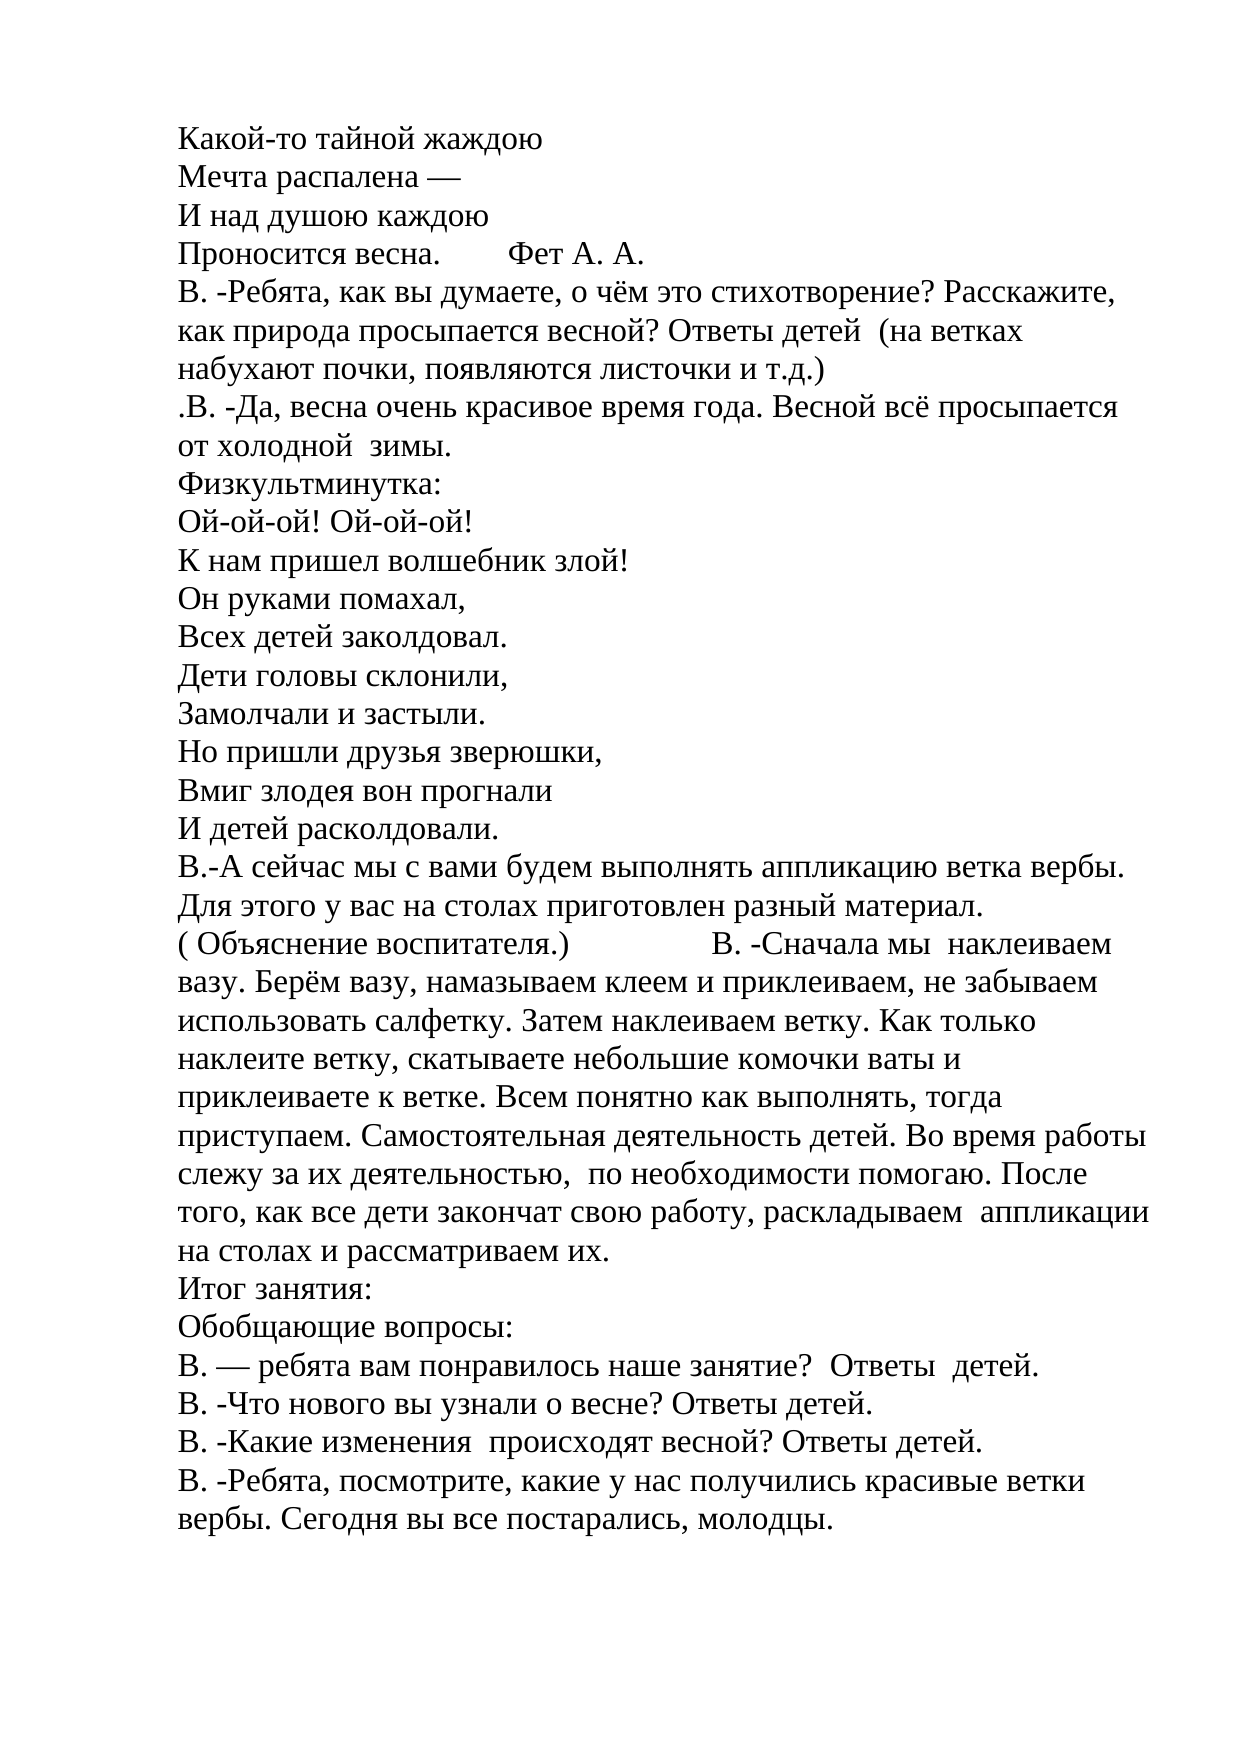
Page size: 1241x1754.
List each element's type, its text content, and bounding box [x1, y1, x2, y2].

text .В. -Да, весна очень красивое время года. Весной всё просыпается от холодной зимы. [177, 386, 1152, 463]
text В. -Какие изменения происходят весной? Ответы детей. [177, 1421, 1152, 1460]
text В.-А сейчас мы с вами будем выполнять аппликацию ветка вербы. Для этого у вас на столах приготовлен разный материал. ( Объяснение воспитателя.) В. -Сначала мы наклеиваем вазу. Берём вазу, намазываем клеем и приклеиваем, не забываем использовать салфетку. Затем наклеиваем ветку. Как только наклеите ветку, скатываете небольшие комочки ваты и приклеиваете к ветке. Всем понятно как выполнять, тогда приступаем. Самостоятельная деятельность детей. Во время работы слежу за их деятельностью, по необходимости помогаю. После того, как все дети закончат свою работу, раскладываем аппликации на столах и рассматриваем их. Итог занятия: Обобщающие вопросы: [177, 846, 1152, 1345]
text В. -Что нового вы узнали о весне? Ответы детей. [177, 1383, 1152, 1421]
text Ой-ой-ой! Ой-ой-ой! К нам пришел волшебник злой! Он руками помахал, Всех детей заколдовал. Дети головы склонили, Замолчали и застыли. Но пришли друзья зверюшки, Вмиг злодея вон прогнали И детей расколдовали. [177, 501, 1152, 846]
text В. — ребята вам понравилось наше занятие? Ответы детей. [177, 1345, 1152, 1383]
text Физкультминутка: [177, 463, 1152, 501]
text В. -Ребята, посмотрите, какие у нас получились красивые ветки вербы. Сегодня вы все постарались, молодцы. [177, 1460, 1152, 1536]
text Какой-то тайной жаждою Мечта распалена — И над душою каждою Проносится весна. Фет А. А. [177, 118, 1152, 271]
text В. -Ребята, как вы думаете, о чём это стихотворение? Расскажите, как природа просыпается весной? Ответы детей (на ветках набухают почки, появляются листочки и т.д.) [177, 271, 1152, 386]
